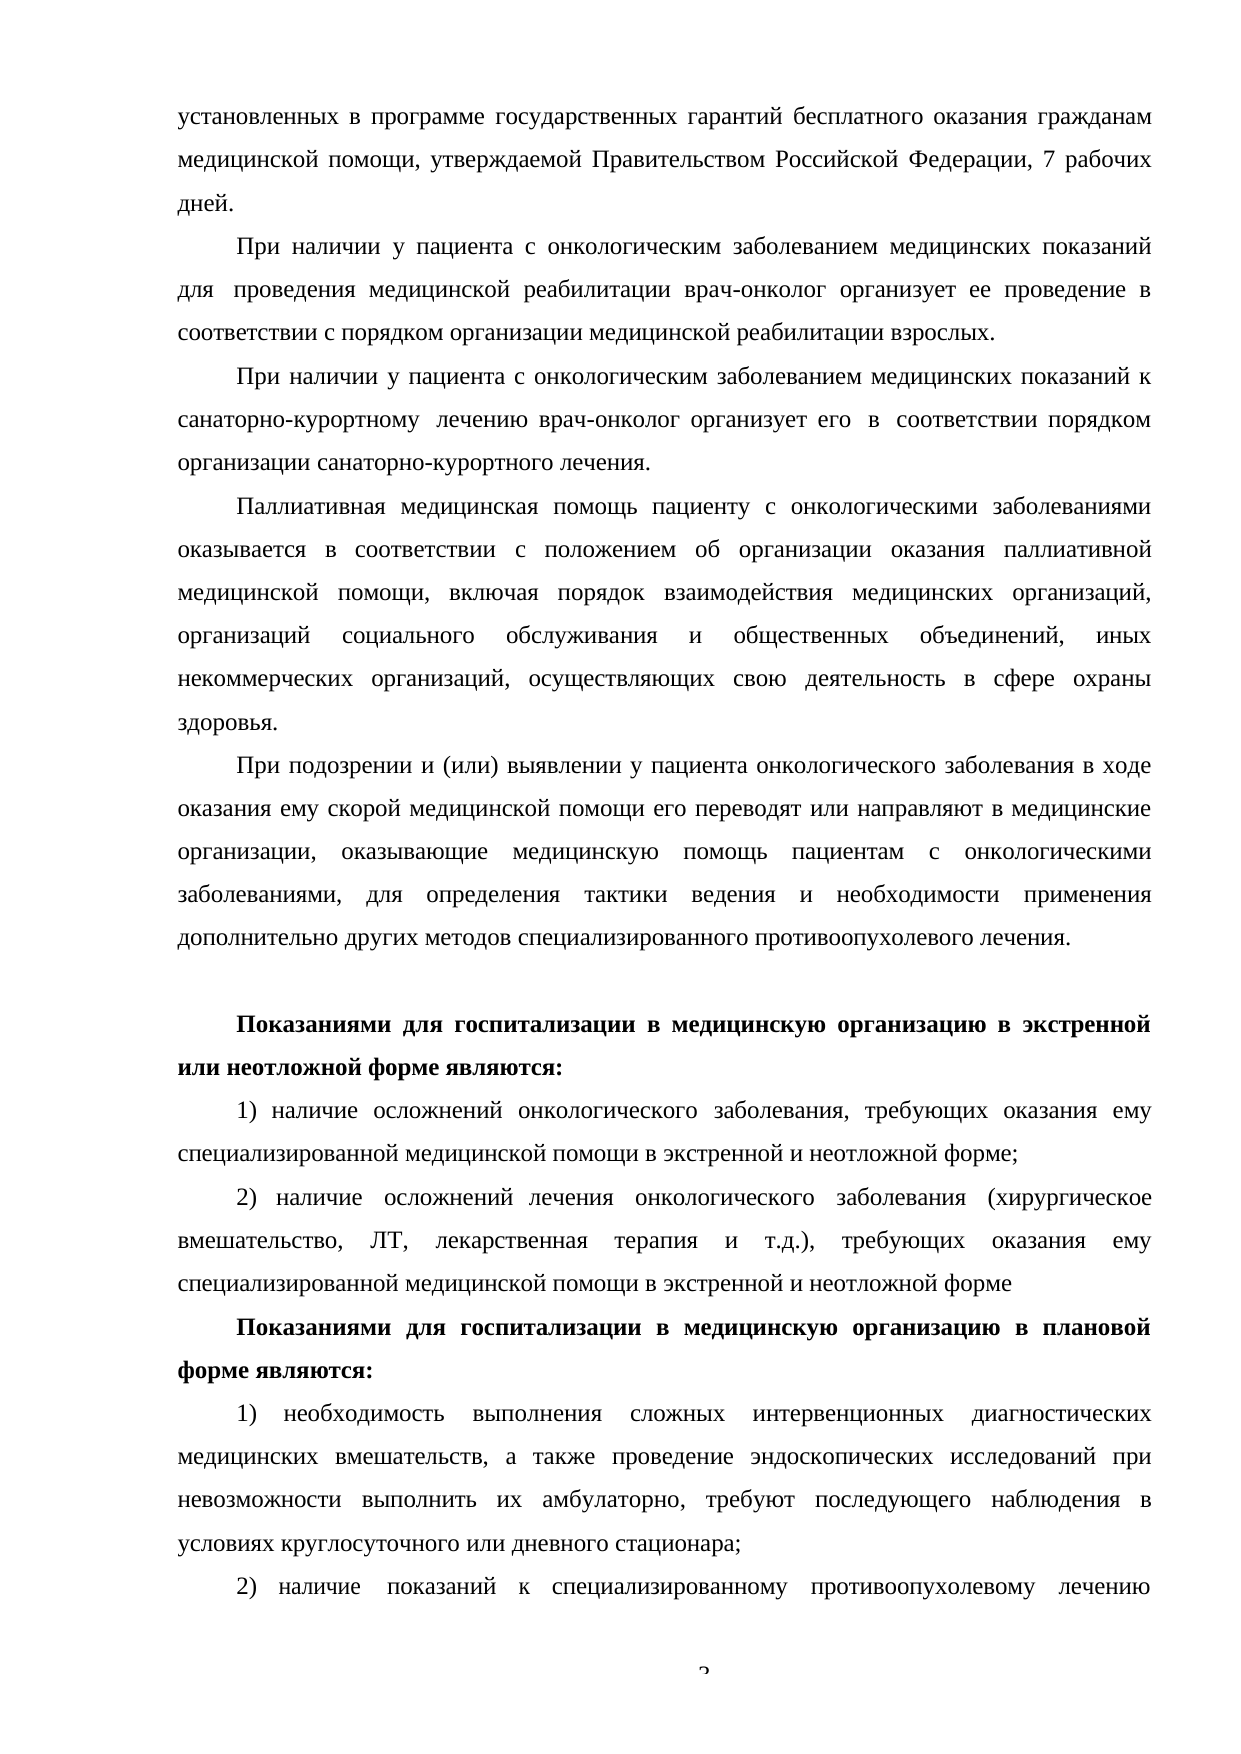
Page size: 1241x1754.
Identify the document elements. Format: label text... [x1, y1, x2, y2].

subtitle Показаниями для госпитализации в медицинскую организацию в плановой форме являются: [177, 1312, 1151, 1383]
list наличие осложнений онкологического заболевания, требующих оказания ему специализированной медицинской помощи в экстренной и неотложной форме; [177, 1096, 1152, 1167]
list необходимость выполнения сложных интервенционных диагностических медицинских вмешательств, а также проведение эндоскопических исследований при невозможности выполнить их амбулаторно, требуют последующего наблюдения в условиях круглосуточного или дневного стационара; [177, 1398, 1152, 1556]
list наличие показаний к специализированному противоопухолевому лечению [236, 1571, 1163, 1600]
text установленных в программе государственных гарантий бесплатного оказания гражданам медицинской помощи, утверждаемой Правительством Российской Федерации, 7 рабочих дней. [177, 101, 1152, 216]
text Паллиативная медицинская помощь пациенту с онкологическими заболеваниями оказывается в соответствии с положением об организации оказания паллиативной медицинской помощи, включая порядок взаимодействия медицинских организаций, организаций социального обслуживания и общественных объединений, иных некоммерческих организаций, осуществляющих свою деятельность в сфере охраны здоровья. [177, 491, 1152, 735]
text При подозрении и (или) выявлении у пациента онкологического заболевания в ходе оказания ему скорой медицинской помощи его переводят или направляют в медицинские организации, оказывающие медицинскую помощь пациентам с онкологическими заболеваниями, для определения тактики ведения и необходимости применения дополнительно других методов специализированного противоопухолевого лечения. [177, 750, 1152, 951]
text При наличии у пациента с онкологическим заболеванием медицинских показаний к санаторно-курортному лечению врач-онколог организует его в соответствии порядком организации санаторно-курортного лечения. [177, 361, 1152, 476]
subtitle Показаниями для госпитализации в медицинскую организацию в экстренной или неотложной форме являются: [177, 1009, 1151, 1081]
list наличие осложнений лечения онкологического заболевания (хирургическое вмешательство, ЛТ, лекарственная терапия и т.д.), требующих оказания ему специализированной медицинской помощи в экстренной и неотложной форме [177, 1182, 1152, 1297]
text При наличии у пациента с онкологическим заболеванием медицинских показаний для проведения медицинской реабилитации врач-онколог организует ее проведение в соответствии с порядком организации медицинской реабилитации взрослых. [177, 231, 1151, 346]
